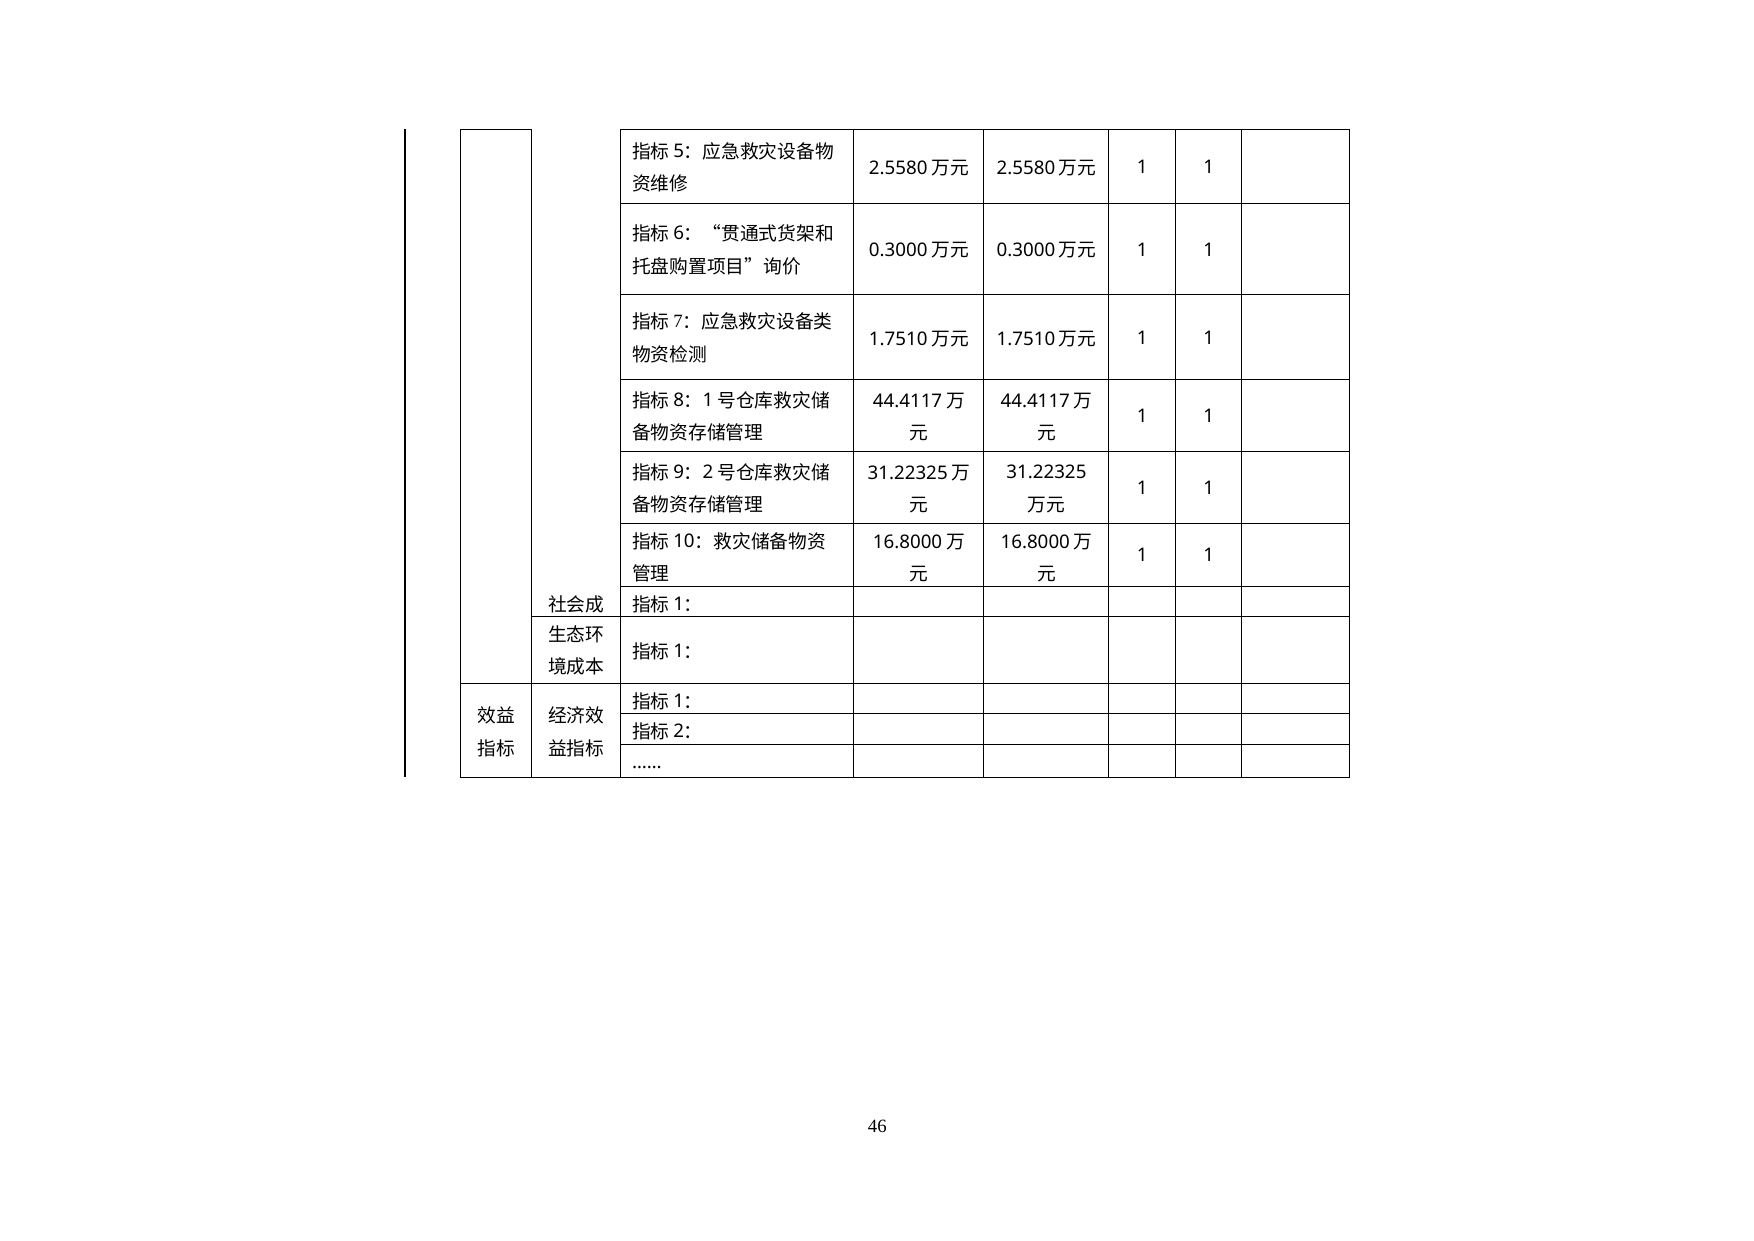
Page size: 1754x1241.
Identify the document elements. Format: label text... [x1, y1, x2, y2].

table_cell [984, 684, 1108, 713]
table_cell 1 [1109, 204, 1175, 294]
table_cell [1242, 714, 1349, 744]
table_cell 指标9：2号仓库救灾储备物资存储管理 [621, 452, 853, 523]
table_cell 31.22325万元 [854, 452, 983, 523]
table_cell [1109, 684, 1175, 713]
table_cell [1176, 684, 1241, 713]
table_cell 社会成本指标 [532, 586, 620, 616]
table_cell 指标7：应急救灾设备类物资检测 [621, 295, 853, 379]
table_cell [984, 587, 1108, 616]
table_cell 44.4117万元 [984, 380, 1108, 451]
table_cell [1242, 745, 1349, 777]
table_cell …… [621, 745, 853, 777]
table_cell 经济效益指标 [532, 684, 620, 777]
table_cell [854, 684, 983, 713]
table_cell 2.5580万元 [854, 130, 983, 202]
table_cell [1176, 617, 1241, 683]
table_cell 44.4117万元 [854, 380, 983, 451]
table_cell [1242, 524, 1349, 586]
table_cell 1 [1109, 452, 1175, 523]
table_cell 指标6：“贯通式货架和托盘购置项目”询价 [621, 204, 853, 294]
table_cell [984, 617, 1108, 683]
table_cell [984, 745, 1108, 777]
table_cell [1242, 130, 1349, 202]
table_cell [1242, 587, 1349, 616]
table_cell 1 [1176, 295, 1241, 379]
table_cell [1242, 452, 1349, 523]
table_cell 指标2： [621, 714, 853, 744]
table_cell [854, 745, 983, 777]
table_cell 0.3000万元 [854, 204, 983, 294]
table_cell [1176, 714, 1241, 744]
table_cell 指标8：1号仓库救灾储备物资存储管理 [621, 380, 853, 451]
table_cell 31.22325万元 [984, 452, 1108, 523]
table_cell 1 [1176, 452, 1241, 523]
table_cell [1109, 617, 1175, 683]
table_cell 指标1： [621, 684, 853, 713]
table_cell [1109, 714, 1175, 744]
table_cell [1109, 745, 1175, 777]
table_cell 16.8000万元 [854, 524, 983, 586]
table_cell [854, 714, 983, 744]
table_cell 1 [1176, 204, 1241, 294]
table_cell 生态环境成本指标 [532, 617, 620, 683]
table_cell 1 [1176, 380, 1241, 451]
table_cell [1242, 617, 1349, 683]
table_cell [1242, 204, 1349, 294]
table_cell [854, 617, 983, 683]
table_cell 1 [1109, 130, 1175, 202]
table_cell 1.7510万元 [854, 295, 983, 379]
table_cell [1176, 587, 1241, 616]
table_cell 1 [1176, 524, 1241, 586]
table_cell 16.8000万元 [984, 524, 1108, 586]
table_cell 指标1： [621, 617, 853, 683]
table_cell 1 [1109, 380, 1175, 451]
table_cell [984, 714, 1108, 744]
table_cell 1 [1109, 295, 1175, 379]
table_cell 0.3000万元 [984, 204, 1108, 294]
table_cell [1109, 587, 1175, 616]
table_cell 1 [1176, 130, 1241, 202]
table_cell 指标5：应急救灾设备物资维修 [621, 130, 853, 202]
table_cell [1242, 380, 1349, 451]
table_cell 2.5580万元 [984, 130, 1108, 202]
table_cell [854, 587, 983, 616]
table_cell [1176, 745, 1241, 777]
table_cell 指标1： [621, 587, 853, 616]
table_cell 效益指标（30分） [461, 684, 531, 777]
table_cell 指标10：救灾储备物资管理 [621, 524, 853, 586]
table_cell 1 [1109, 524, 1175, 586]
table_cell [1242, 684, 1349, 713]
table_cell 1.7510万元 [984, 295, 1108, 379]
table_cell [1242, 295, 1349, 379]
